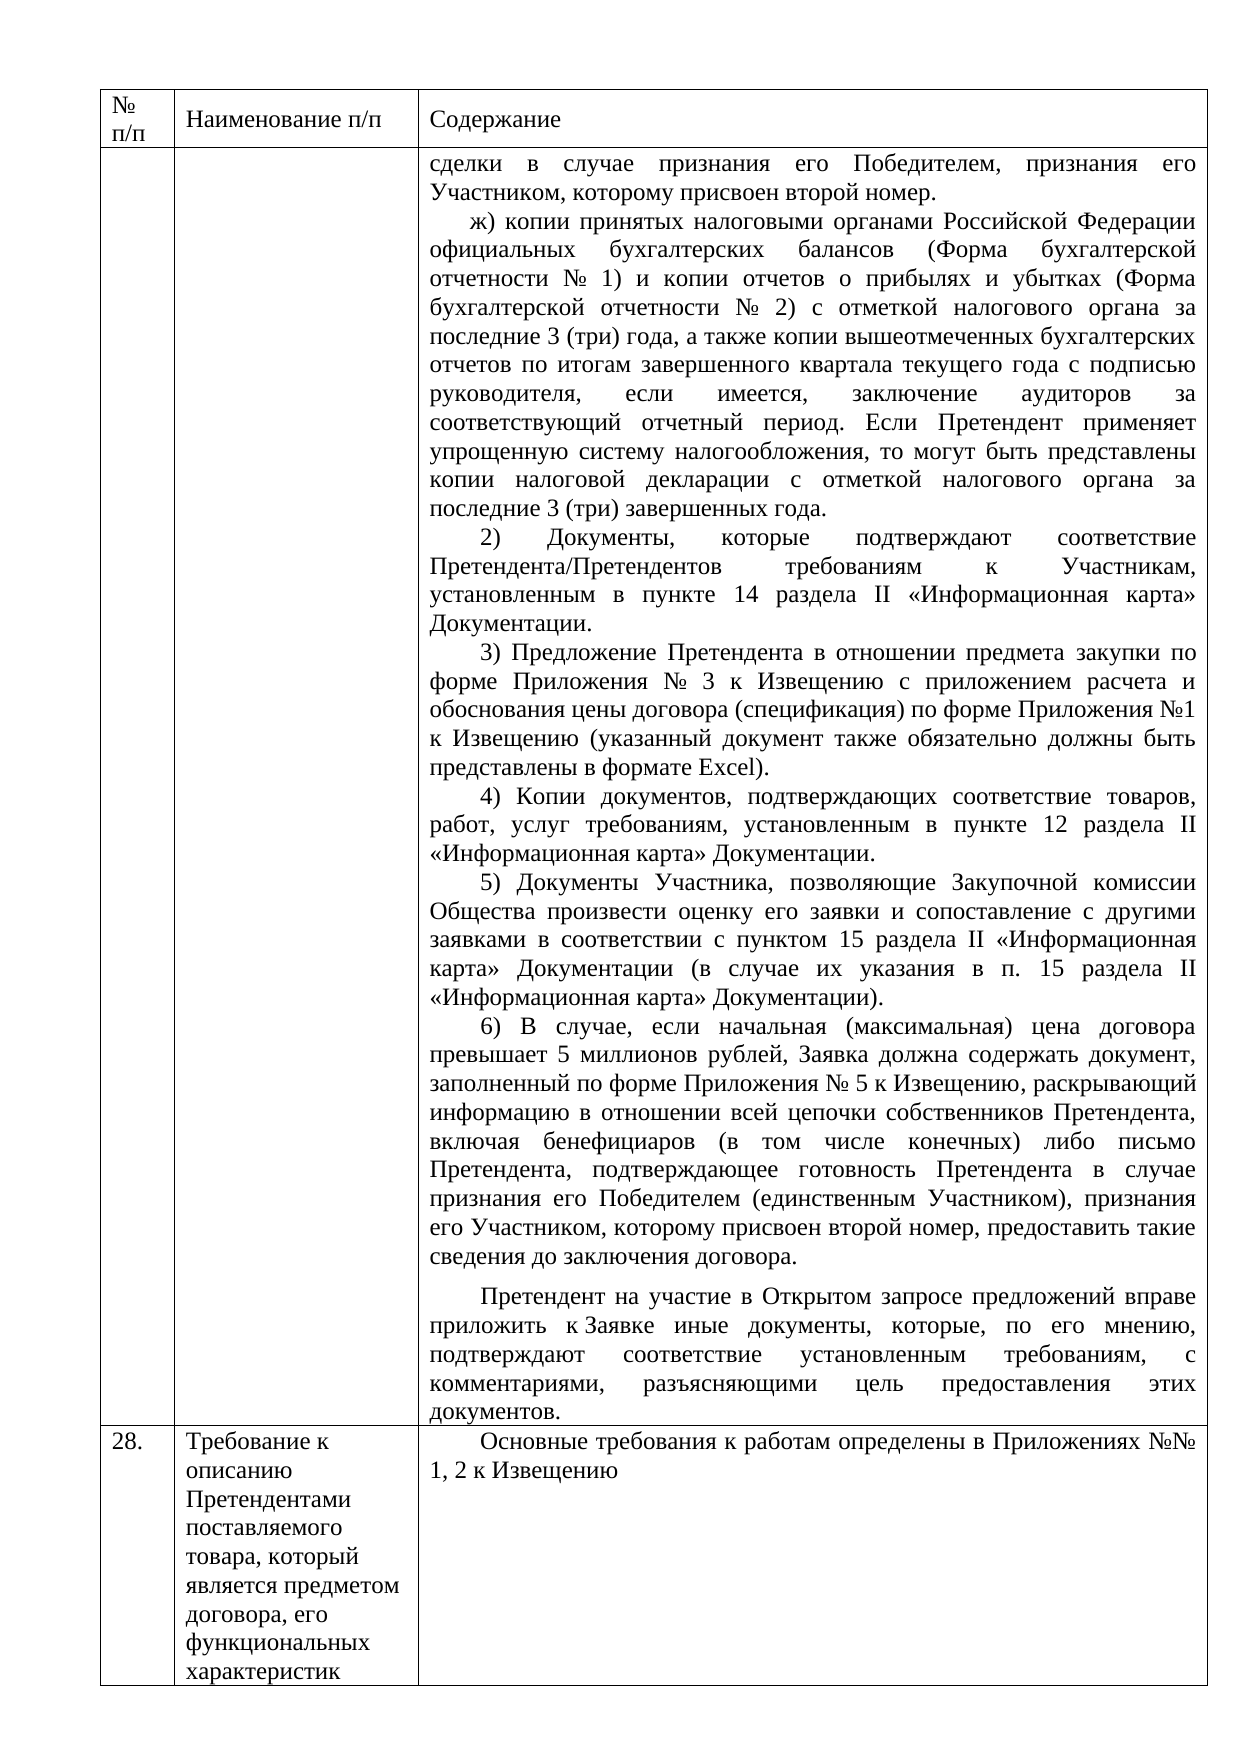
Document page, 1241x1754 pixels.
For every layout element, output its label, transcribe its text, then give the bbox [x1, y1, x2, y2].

table_header Наименование п/п [175, 90, 418, 147]
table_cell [419, 148, 1207, 1425]
table_cell [101, 148, 174, 1425]
table_header № п/п [101, 90, 174, 147]
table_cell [175, 148, 418, 1425]
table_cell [175, 1426, 418, 1685]
table_header Содержание [419, 90, 1207, 147]
table_cell [101, 1426, 174, 1685]
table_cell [419, 1426, 1207, 1685]
